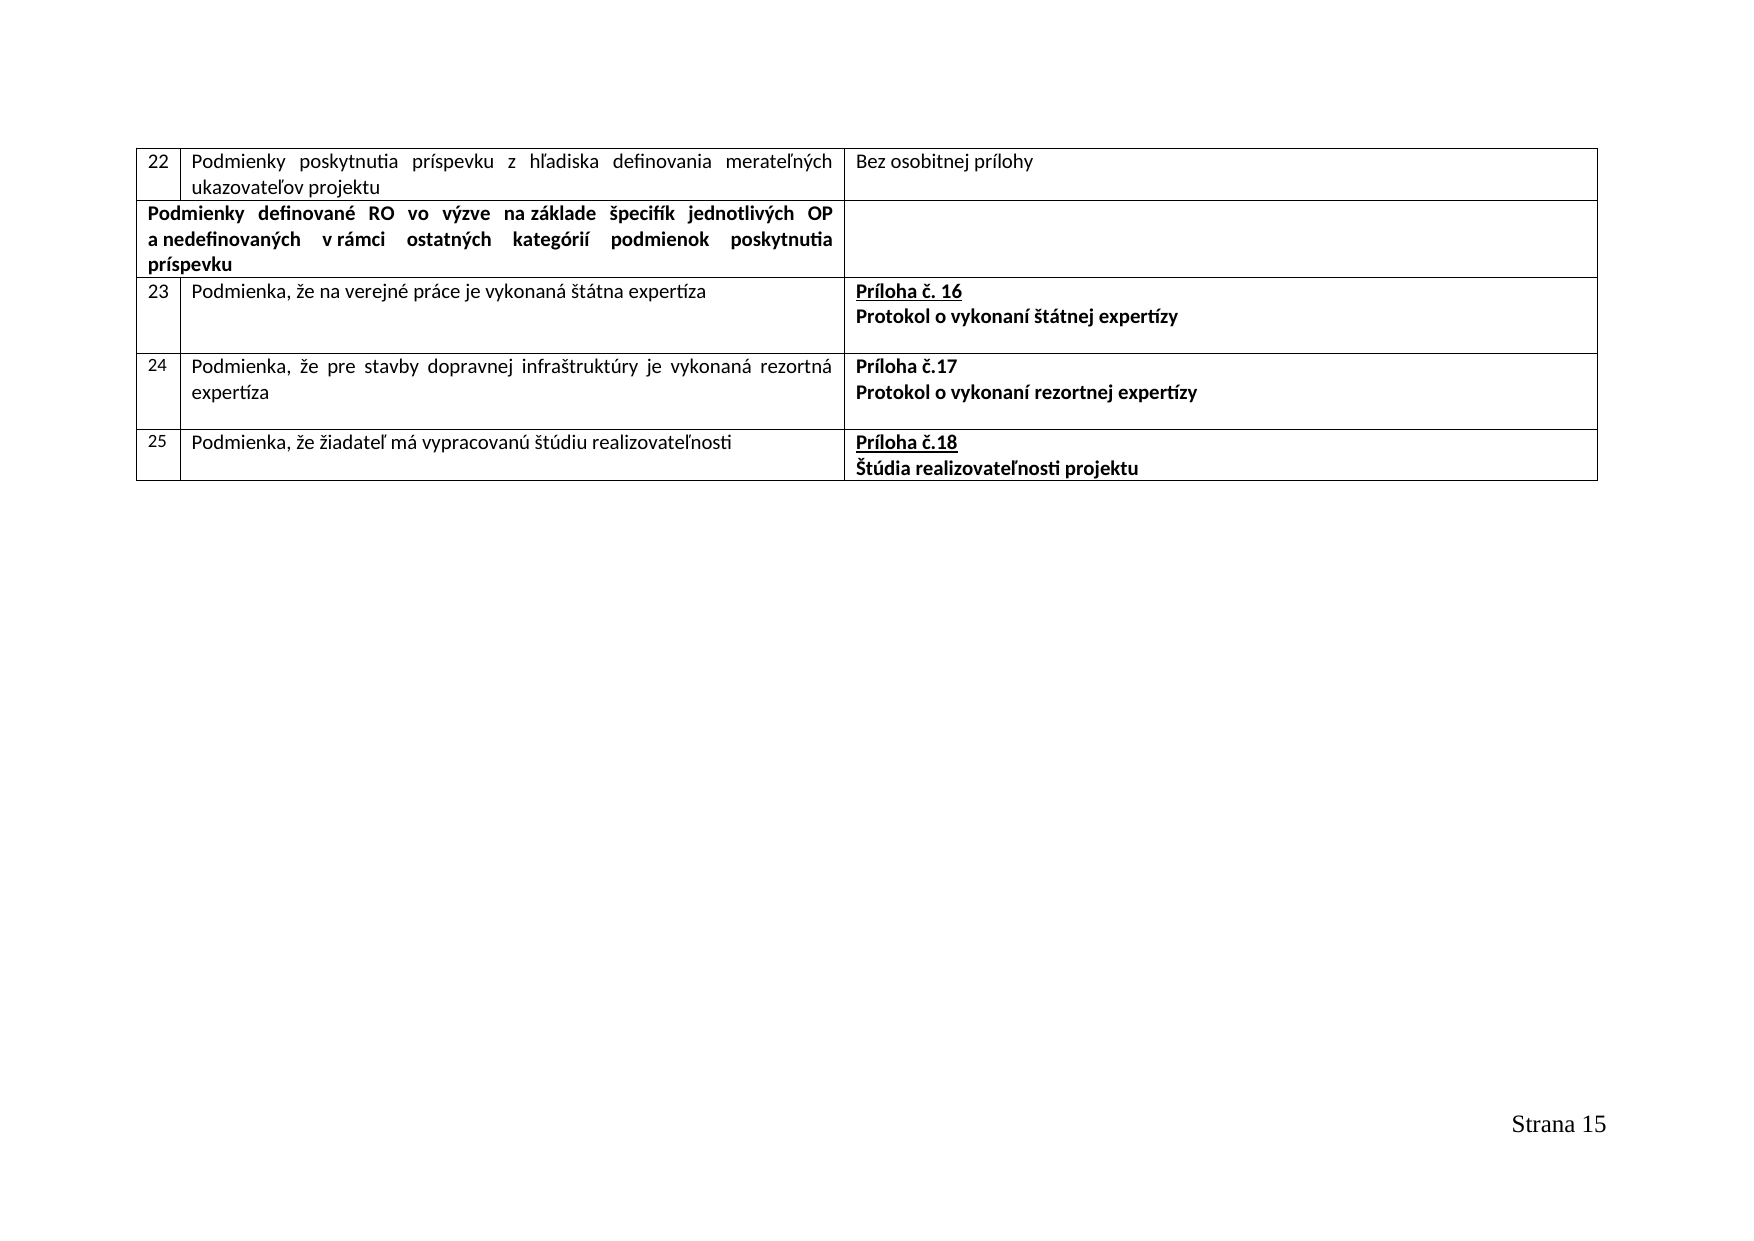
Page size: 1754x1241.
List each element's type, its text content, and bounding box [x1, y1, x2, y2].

table_cell Príloha č. 16 Protokol o vykonaní štátnej expertízy [845, 278, 1597, 353]
table_cell [845, 201, 1597, 277]
table_cell Podmienka, že na verejné práce je vykonaná štátna expertíza [181, 278, 844, 353]
table_cell Podmienka, že pre stavby dopravnej infraštruktúry je vykonaná rezortná expertíza [181, 354, 844, 428]
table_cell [845, 149, 1597, 199]
table_cell Príloha č.17 Protokol o vykonaní rezortnej expertízy [845, 354, 1597, 428]
table_cell Podmienky poskytnutia príspevku z hľadiska definovania merateľných ukazovateľov projektu [181, 149, 844, 199]
table_cell 22 [137, 149, 180, 199]
table_cell Podmienka, že žiadateľ má vypracovanú štúdiu realizovateľnosti [181, 430, 844, 480]
table_cell 25 [137, 430, 180, 480]
table_cell 23 [137, 278, 180, 353]
table_cell Podmienky definované RO vo výzve na základe špecifík jednotlivých OP a nedefinovaných v rámci ostatných kategórií podmienok poskytnutia príspevku [137, 201, 844, 277]
table_cell 24 [137, 354, 180, 428]
table_cell Príloha č.18 Štúdia realizovateľnosti projektu [845, 430, 1597, 480]
